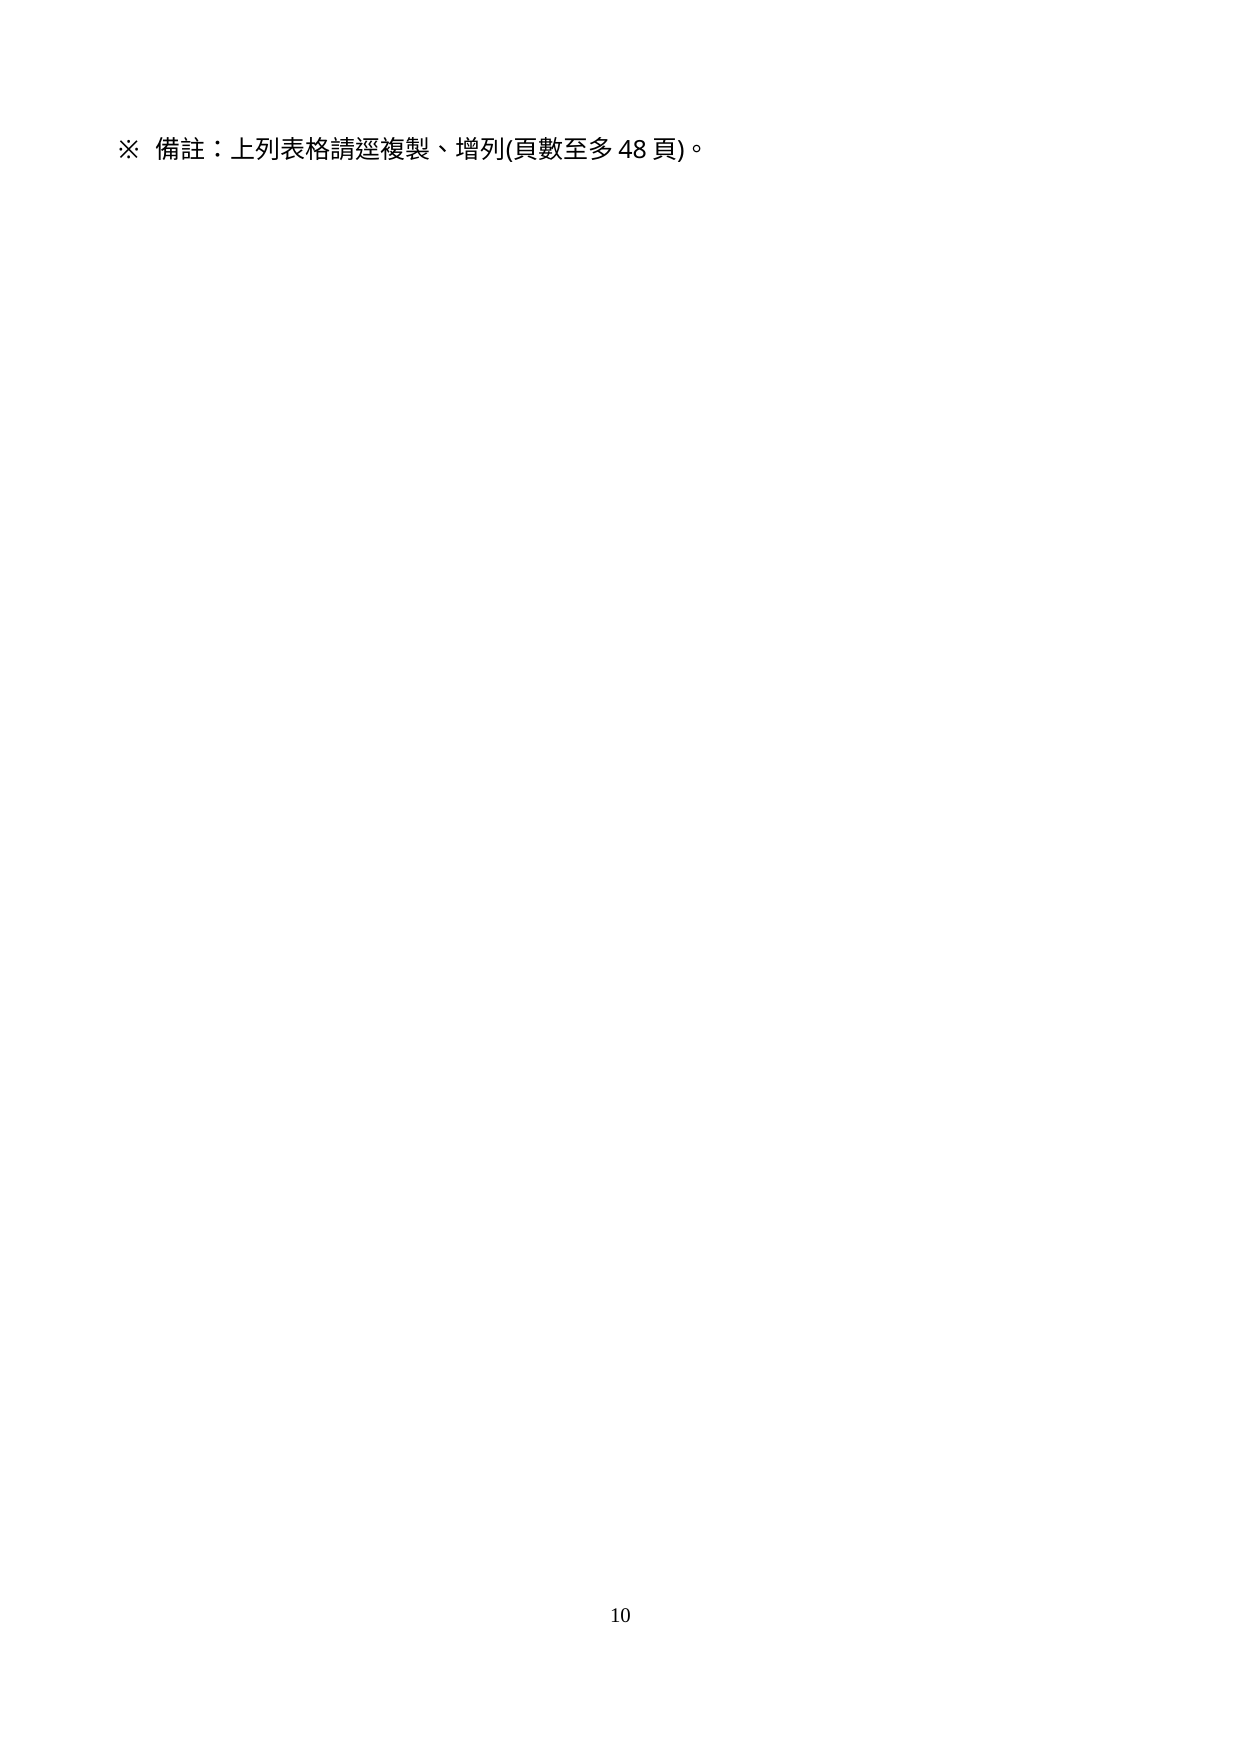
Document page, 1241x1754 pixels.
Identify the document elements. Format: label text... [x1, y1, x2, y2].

list 備註：上列表格請逕複製、增列(頁數至多48頁)。 [118, 129, 1122, 167]
